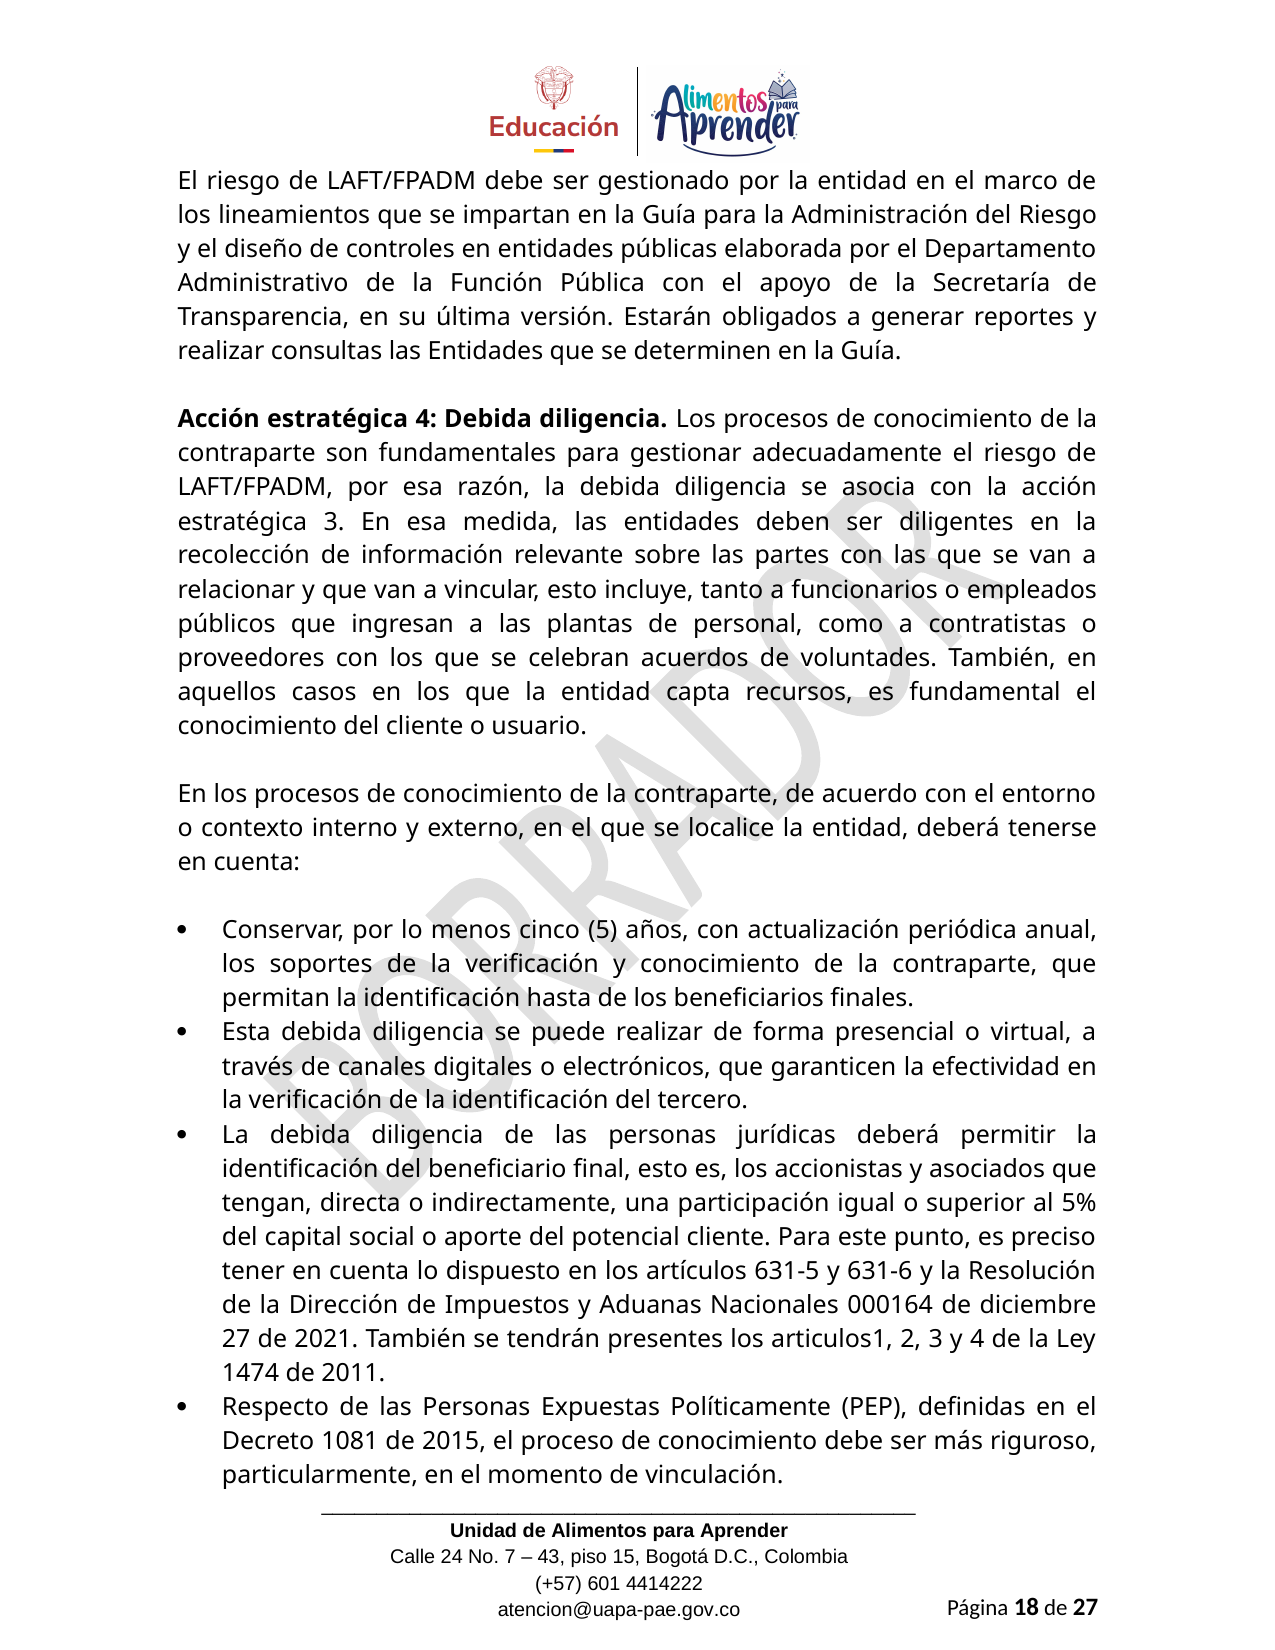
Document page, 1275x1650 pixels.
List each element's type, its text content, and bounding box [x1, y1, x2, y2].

picture [465, 61, 640, 162]
text Acción estratégica 4: Debida diligencia. Los procesos de conocimiento de la contraparte son fundamentales para gestionar adecuadamente el riesgo de LAFT/FPADM, por esa razón, la debida diligencia se asocia con la acción estratégica 3. En esa medida, las entidades deben ser diligentes en la recolección de información relevante sobre las partes con las que se van a relacionar y que van a vincular, esto incluye, tanto a funcionarios o empleados públicos que ingresan a las plantas de personal, como a contratistas o proveedores con los que se celebran acuerdos de voluntades. También, en aquellos casos en los que la entidad capta recursos, es fundamental el conocimiento del cliente o usuario. [177, 401, 1098, 742]
text En los procesos de conocimiento de la contraparte, de acuerdo con el entorno o contexto interno y externo, en el que se localice la entidad, deberá tenerse en cuenta: [177, 776, 1098, 878]
list Esta debida diligencia se puede realizar de forma presencial o virtual, a través de canales digitales o electrónicos, que garanticen la efectividad en la verificación de la identificación del tercero. [177, 1014, 1098, 1116]
picture [646, 65, 810, 162]
list La debida diligencia de las personas jurídicas deberá permitir la identificación del beneficiario final, esto es, los accionistas y asociados que tengan, directa o indirectamente, una participación igual o superior al 5% del capital social o aporte del potencial cliente. Para este punto, es preciso tener en cuenta lo dispuesto en los artículos 631-5 y 631-6 y la Resolución de la Dirección de Impuestos y Aduanas Nacionales 000164 de diciembre 27 de 2021. También se tendrán presentes los articulos1, 2, 3 y 4 de la Ley 1474 de 2011. [177, 1116, 1098, 1389]
text El riesgo de LAFT/FPADM debe ser gestionado por la entidad en el marco de los lineamientos que se impartan en la Guía para la Administración del Riesgo y el diseño de controles en entidades públicas elaborada por el Departamento Administrativo de la Función Pública con el apoyo de la Secretaría de Transparencia, en su última versión. Estarán obligados a generar reportes y realizar consultas las Entidades que se determinen en la Guía. [177, 162, 1098, 367]
list Respecto de las Personas Expuestas Políticamente (PEP), definidas en el Decreto 1081 de 2015, el proceso de conocimiento debe ser más riguroso, particularmente, en el momento de vinculación. [177, 1389, 1098, 1491]
list Conservar, por lo menos cinco (5) años, con actualización periódica anual, los soportes de la verificación y conocimiento de la contraparte, que permitan la identificación hasta de los beneficiarios finales. [177, 912, 1098, 1014]
